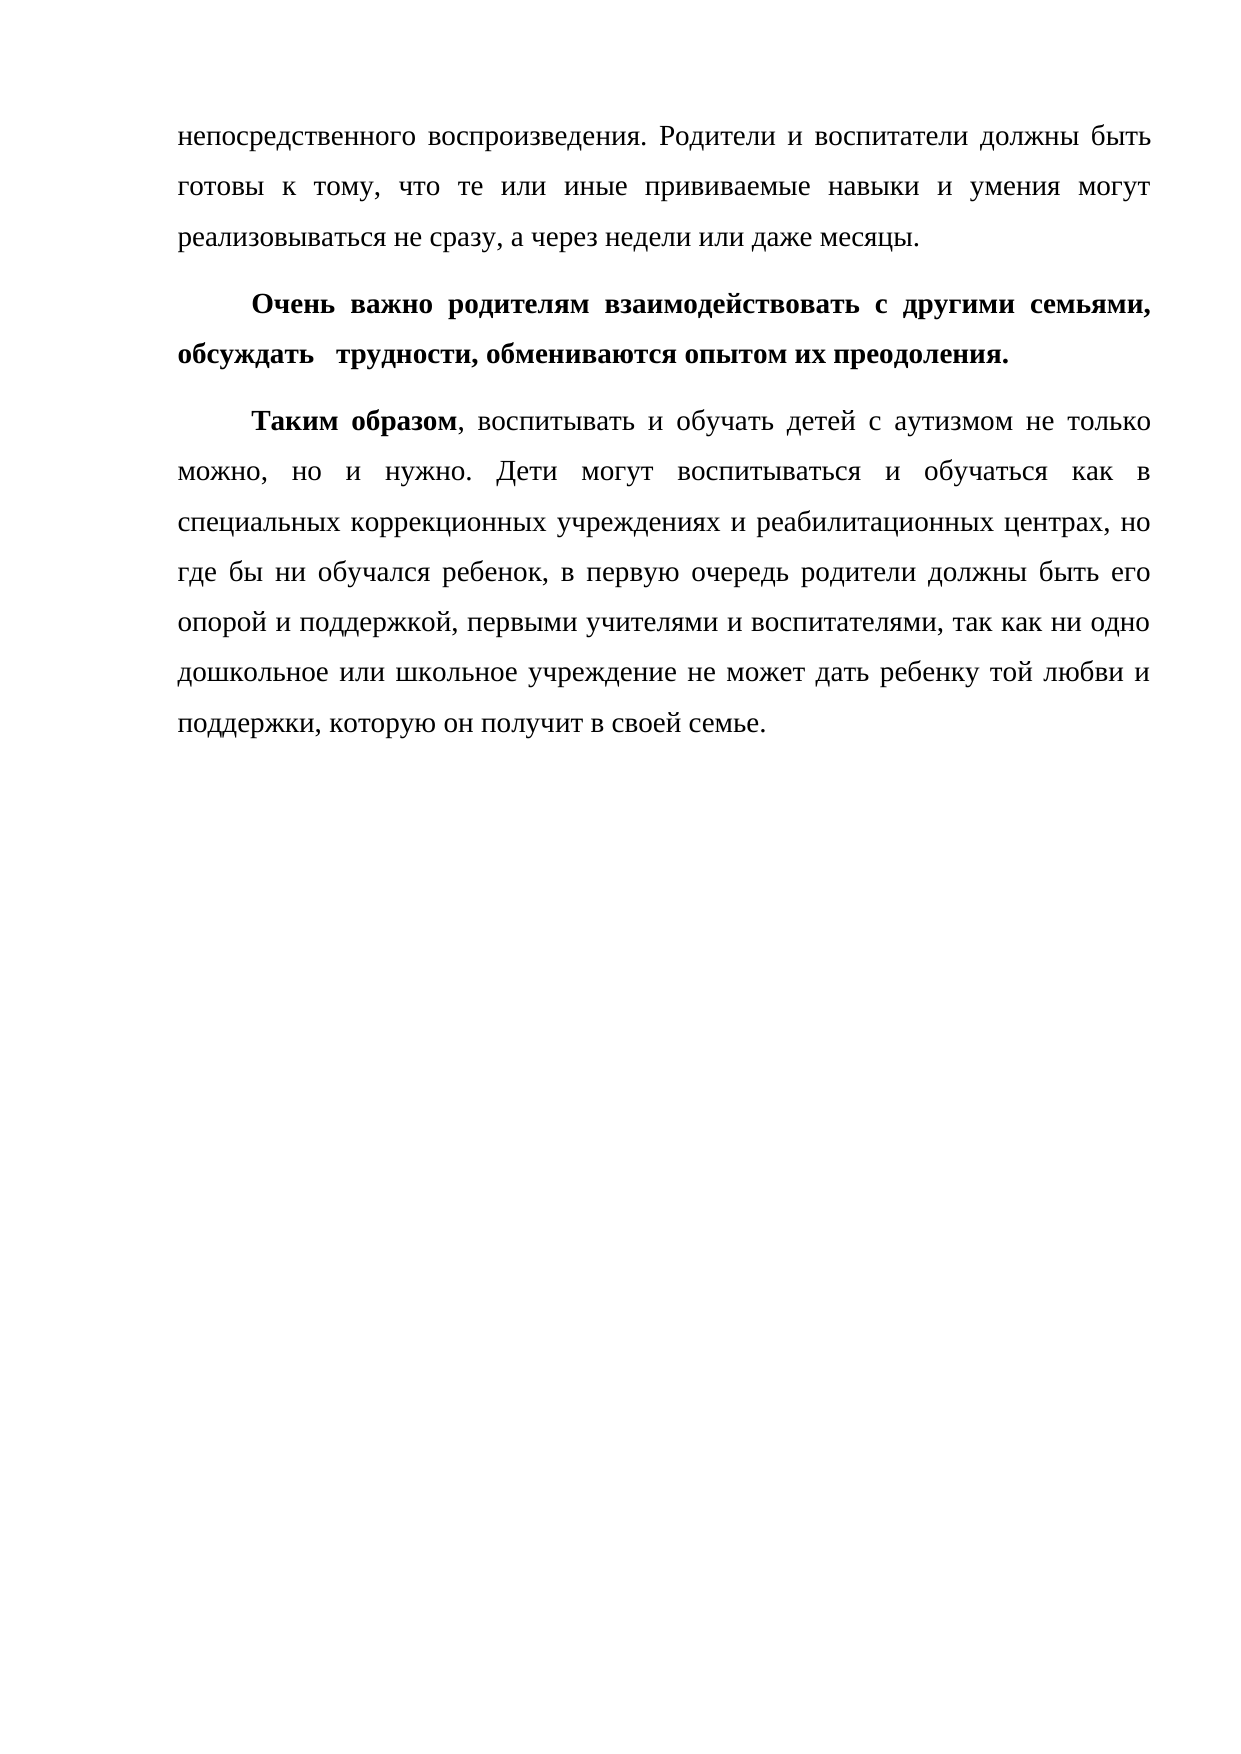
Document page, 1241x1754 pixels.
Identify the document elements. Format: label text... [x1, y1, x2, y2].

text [177, 118, 1152, 252]
text Очень важно родителям взаимодействовать с другими семьями, обсуждать трудности, обмениваются опытом их преодоления. [177, 286, 1152, 369]
text Таким образом, воспитывать и обучать детей с аутизмом не только можно, но и нужно. Дети могут воспитываться и обучаться как в специальных коррекционных учреждениях и реабилитационных центрах, но где бы ни обучался ребенок, в первую очередь родители должны быть его опорой и поддержкой, первыми учителями и воспитателями, так как ни одно дошкольное или школьное учреждение не может дать ребенку той любви и поддержки, которую он получит в своей семье. [177, 403, 1152, 738]
